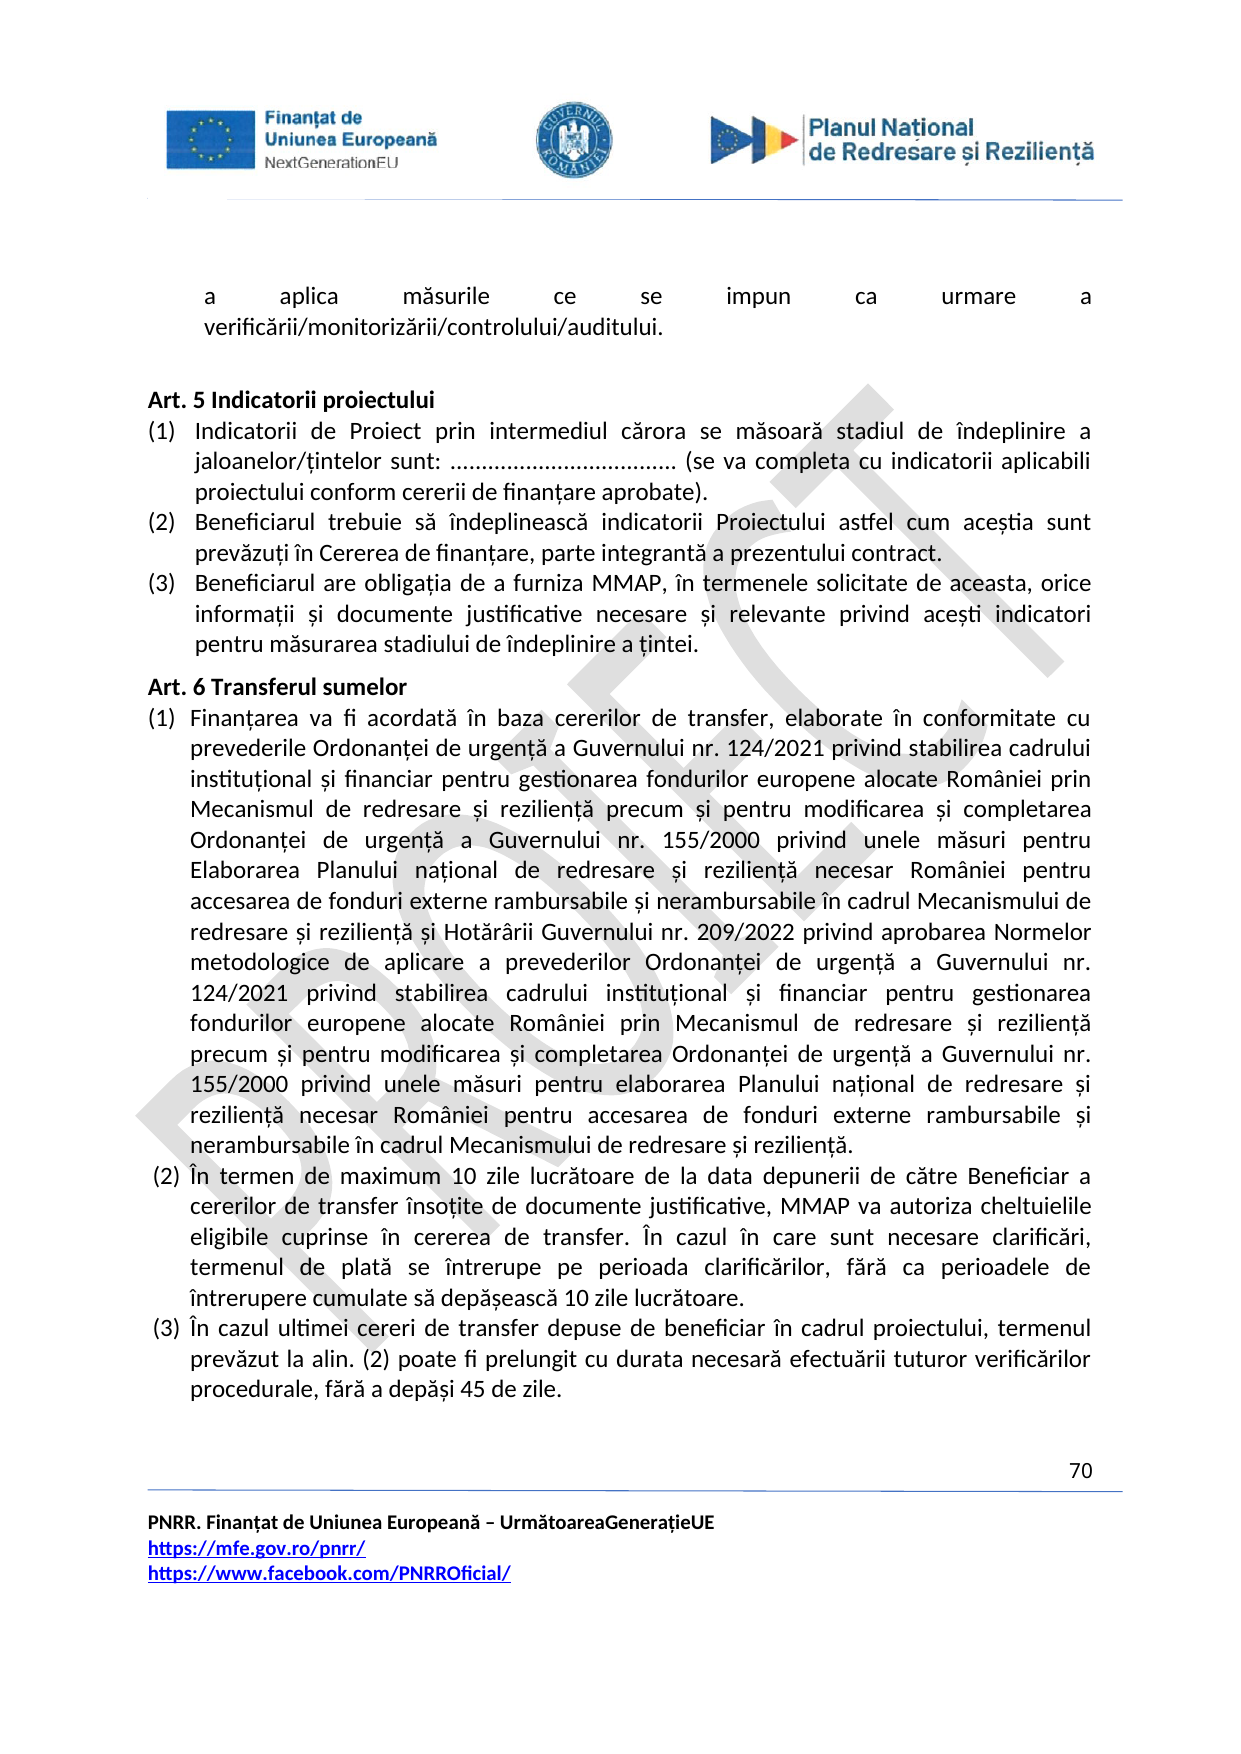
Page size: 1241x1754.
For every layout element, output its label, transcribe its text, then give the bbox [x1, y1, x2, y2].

list În termen de maximum 10 zile lucrătoare de la data depunerii de către Beneficiar a cererilor de transfer însoțite de documente justificative, MMAP va autoriza cheltuielile eligibile cuprinse în cererea de transfer. În cazul în care sunt necesare clarificări, termenul de plată se întrerupe pe perioada clarificărilor, fără ca perioadele de întrerupere cumulate să depășească 10 zile lucrătoare. [152, 1160, 1093, 1312]
text Art. 6 Transferul sumelor [148, 672, 1093, 702]
list În cazul ultimei cereri de transfer depuse de beneficiar în cadrul proiectului, termenul prevăzut la alin. (2) poate fi prelungit cu durata necesară efectuării tuturor verificărilor procedurale, fără a depăși 45 de zile. [152, 1312, 1093, 1404]
list Indicatorii de Proiect prin intermediul cărora se măsoară stadiul de îndeplinire a jaloanelor/țintelor sunt: .................................... (se va completa cu indicatorii aplicabili proiectului conform cererii de finanțare aprobate). [148, 415, 1093, 506]
list Beneficiarul trebuie să îndeplinească indicatorii Proiectului astfel cum aceștia sunt prevăzuți în Cererea de finanțare, parte integrantă a prezentului contract. [148, 506, 1093, 567]
text Art. 5 Indicatorii proiectului [148, 384, 1093, 415]
list Beneficiarul are obligația de a furniza MMAP, în termenele solicitate de aceasta, orice informații și documente justificative necesare și relevante privind acești indicatori pentru măsurarea stadiului de îndeplinire a țintei. [148, 567, 1093, 659]
picture [147, 73, 1123, 199]
list Finanțarea va fi acordată în baza cererilor de transfer, elaborate în conformitate cu prevederile Ordonanței de urgență a Guvernului nr. 124/2021 privind stabilirea cadrului instituțional și financiar pentru gestionarea fondurilor europene alocate României prin Mecanismul de redresare și reziliență precum și pentru modificarea și completarea Ordonanței de urgență a Guvernului nr. 155/2000 privind unele măsuri pentru Elaborarea Planului național de redresare și reziliență necesar României pentru accesarea de fonduri externe rambursabile și nerambursabile în cadrul Mecanismului de redresare și reziliență și Hotărârii Guvernului nr. 209/2022 privind aprobarea Normelor metodologice de aplicare a prevederilor Ordonanței de urgență a Guvernului nr. 124/2021 privind stabilirea cadrului instituțional și financiar pentru gestionarea fondurilor europene alocate României prin Mecanismul de redresare și reziliență precum și pentru modificarea și completarea Ordonanței de urgență a Guvernului nr. 155/2000 privind unele măsuri pentru elaborarea Planului național de redresare și reziliență necesar României pentru accesarea de fonduri externe rambursabile și nerambursabile în cadrul Mecanismului de redresare și reziliență. [148, 702, 1093, 1160]
